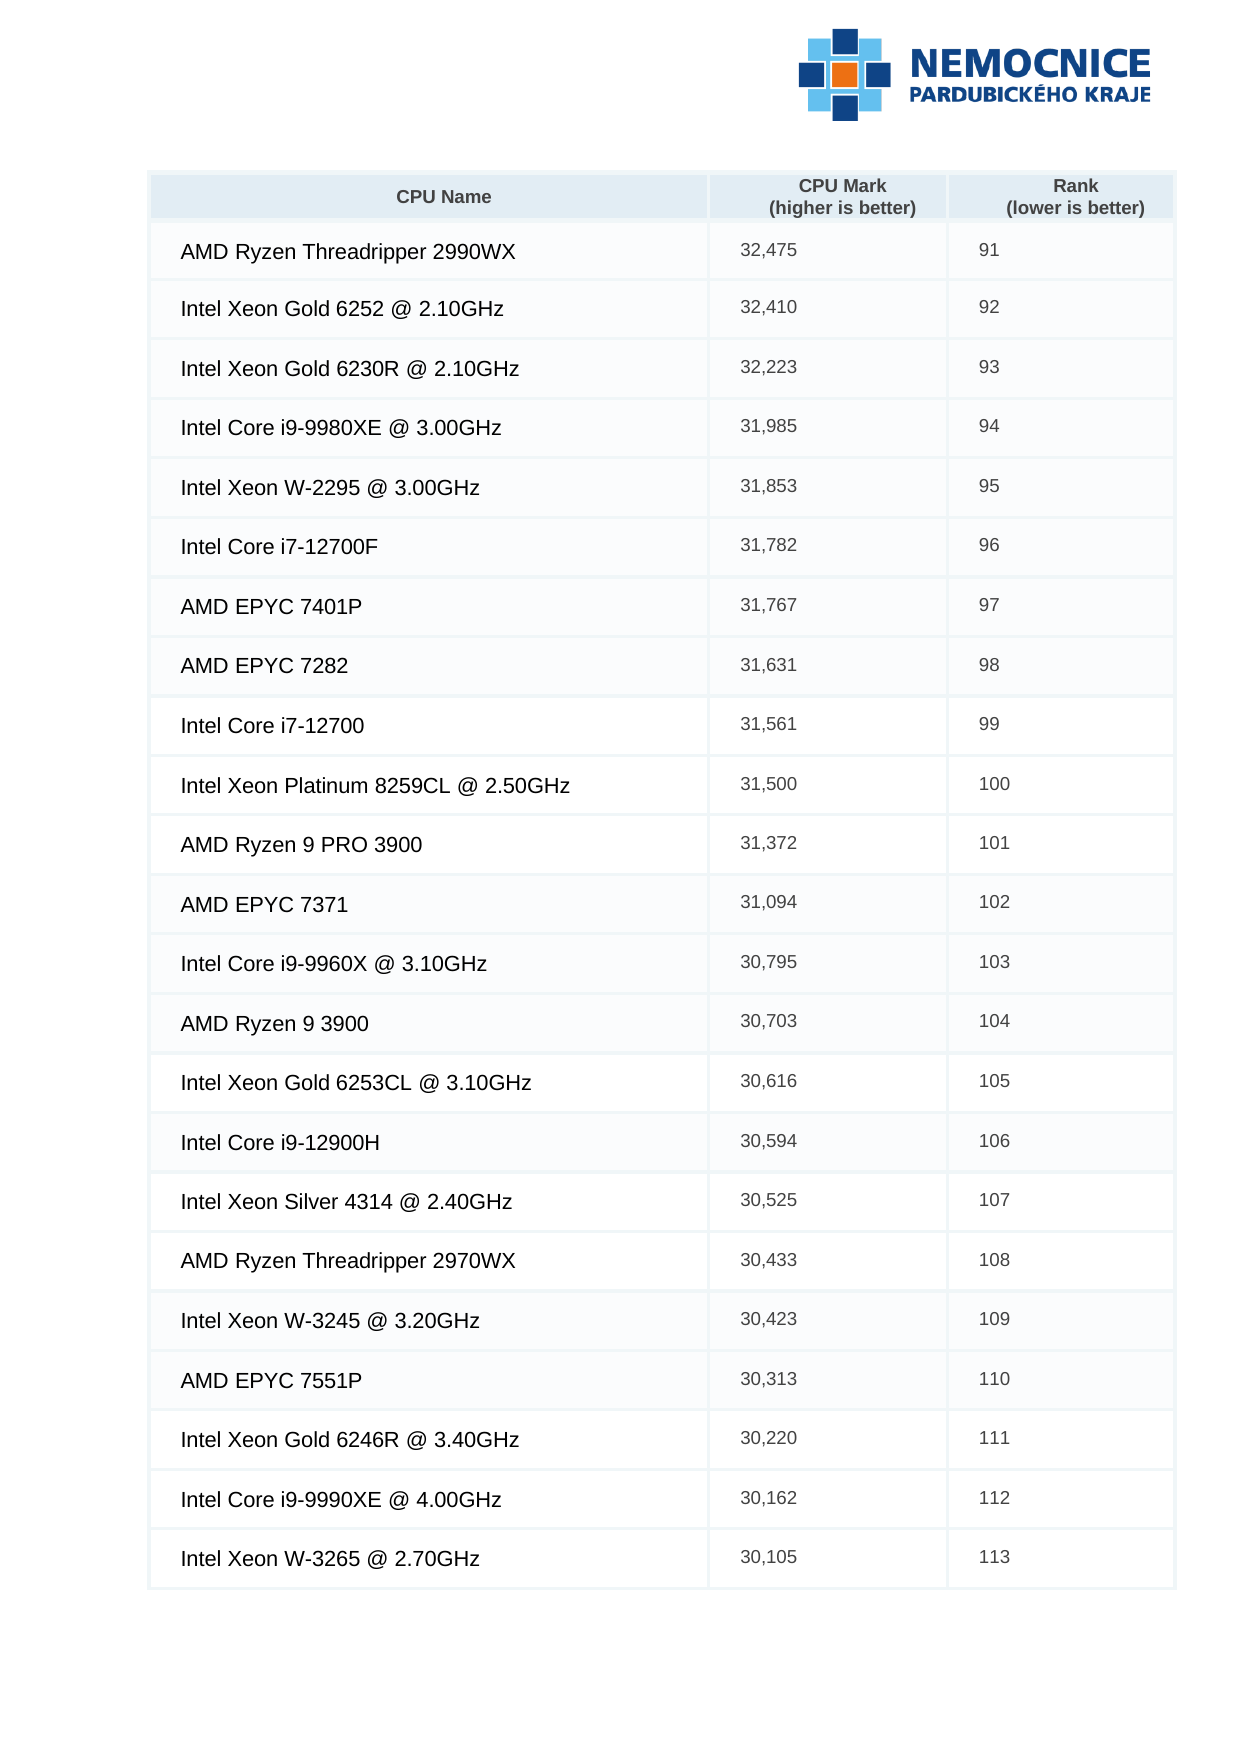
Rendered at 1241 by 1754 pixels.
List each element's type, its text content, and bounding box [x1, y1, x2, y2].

table_cell 31,985 [710, 400, 946, 456]
table_cell AMD EPYC 7551P [151, 1352, 707, 1408]
table_cell AMD Ryzen 9 3900 [151, 995, 707, 1051]
table_cell 110 [949, 1352, 1173, 1408]
table_cell 95 [949, 459, 1173, 516]
table_cell 108 [949, 1233, 1173, 1289]
table_cell 109 [949, 1293, 1173, 1349]
table_cell 101 [949, 816, 1173, 873]
table_cell 96 [949, 519, 1173, 575]
table_cell 31,500 [710, 757, 946, 813]
table_cell 98 [949, 638, 1173, 694]
table_cell Intel Xeon W-2295 @ 3.00GHz [151, 459, 707, 516]
table_cell 30,423 [710, 1293, 946, 1349]
table_cell Intel Xeon Silver 4314 @ 2.40GHz [151, 1174, 707, 1230]
table_cell 113 [949, 1530, 1173, 1587]
table_header CPU Name [151, 175, 707, 218]
table_cell Intel Xeon W-3245 @ 3.20GHz [151, 1293, 707, 1349]
table_cell 30,220 [710, 1411, 946, 1468]
table_cell 30,594 [710, 1114, 946, 1170]
table_cell 30,313 [710, 1352, 946, 1408]
table_cell 94 [949, 400, 1173, 456]
table_cell Intel Xeon W-3265 @ 2.70GHz [151, 1530, 707, 1587]
table_cell 32,410 [710, 281, 946, 337]
table_cell 91 [949, 223, 1173, 278]
table_cell 92 [949, 281, 1173, 337]
table_cell 93 [949, 340, 1173, 397]
table_cell 30,616 [710, 1055, 946, 1111]
table_cell 30,433 [710, 1233, 946, 1289]
table_cell Intel Xeon Platinum 8259CL @ 2.50GHz [151, 757, 707, 813]
table_cell 97 [949, 579, 1173, 635]
table_cell AMD EPYC 7371 [151, 876, 707, 932]
table_cell AMD EPYC 7282 [151, 638, 707, 694]
table_cell 31,782 [710, 519, 946, 575]
table_cell Intel Xeon Gold 6230R @ 2.10GHz [151, 340, 707, 397]
table_cell 112 [949, 1471, 1173, 1527]
table_cell 103 [949, 935, 1173, 992]
table_cell 106 [949, 1114, 1173, 1170]
table_cell 100 [949, 757, 1173, 813]
picture [797, 27, 1151, 122]
table_cell AMD Ryzen 9 PRO 3900 [151, 816, 707, 873]
table_cell 31,372 [710, 816, 946, 873]
table_header Rank (lower is better) [949, 175, 1173, 218]
table_cell 111 [949, 1411, 1173, 1468]
table_cell 104 [949, 995, 1173, 1051]
table_cell Intel Core i7-12700F [151, 519, 707, 575]
table_cell AMD Ryzen Threadripper 2990WX [151, 223, 707, 278]
table_cell 32,223 [710, 340, 946, 397]
table_cell 30,162 [710, 1471, 946, 1527]
table_cell 31,631 [710, 638, 946, 694]
table_cell Intel Core i7-12700 [151, 698, 707, 754]
table_cell Intel Core i9-9960X @ 3.10GHz [151, 935, 707, 992]
table_header CPU Mark (higher is better) [710, 175, 946, 218]
table_cell 31,094 [710, 876, 946, 932]
table_cell 31,561 [710, 698, 946, 754]
table_cell AMD EPYC 7401P [151, 579, 707, 635]
table_cell 105 [949, 1055, 1173, 1111]
table_cell 30,795 [710, 935, 946, 992]
table_cell AMD Ryzen Threadripper 2970WX [151, 1233, 707, 1289]
table_cell 30,105 [710, 1530, 946, 1587]
table_cell 30,525 [710, 1174, 946, 1230]
table_cell 99 [949, 698, 1173, 754]
table_cell 31,853 [710, 459, 946, 516]
table_cell 102 [949, 876, 1173, 932]
table_cell 30,703 [710, 995, 946, 1051]
table_cell Intel Xeon Gold 6252 @ 2.10GHz [151, 281, 707, 337]
table_cell Intel Core i9-12900H [151, 1114, 707, 1170]
table_cell Intel Core i9-9990XE @ 4.00GHz [151, 1471, 707, 1527]
table_cell Intel Xeon Gold 6253CL @ 3.10GHz [151, 1055, 707, 1111]
table_cell 31,767 [710, 579, 946, 635]
table_cell Intel Xeon Gold 6246R @ 3.40GHz [151, 1411, 707, 1468]
table_cell Intel Core i9-9980XE @ 3.00GHz [151, 400, 707, 456]
table_cell 107 [949, 1174, 1173, 1230]
table_cell 32,475 [710, 223, 946, 278]
